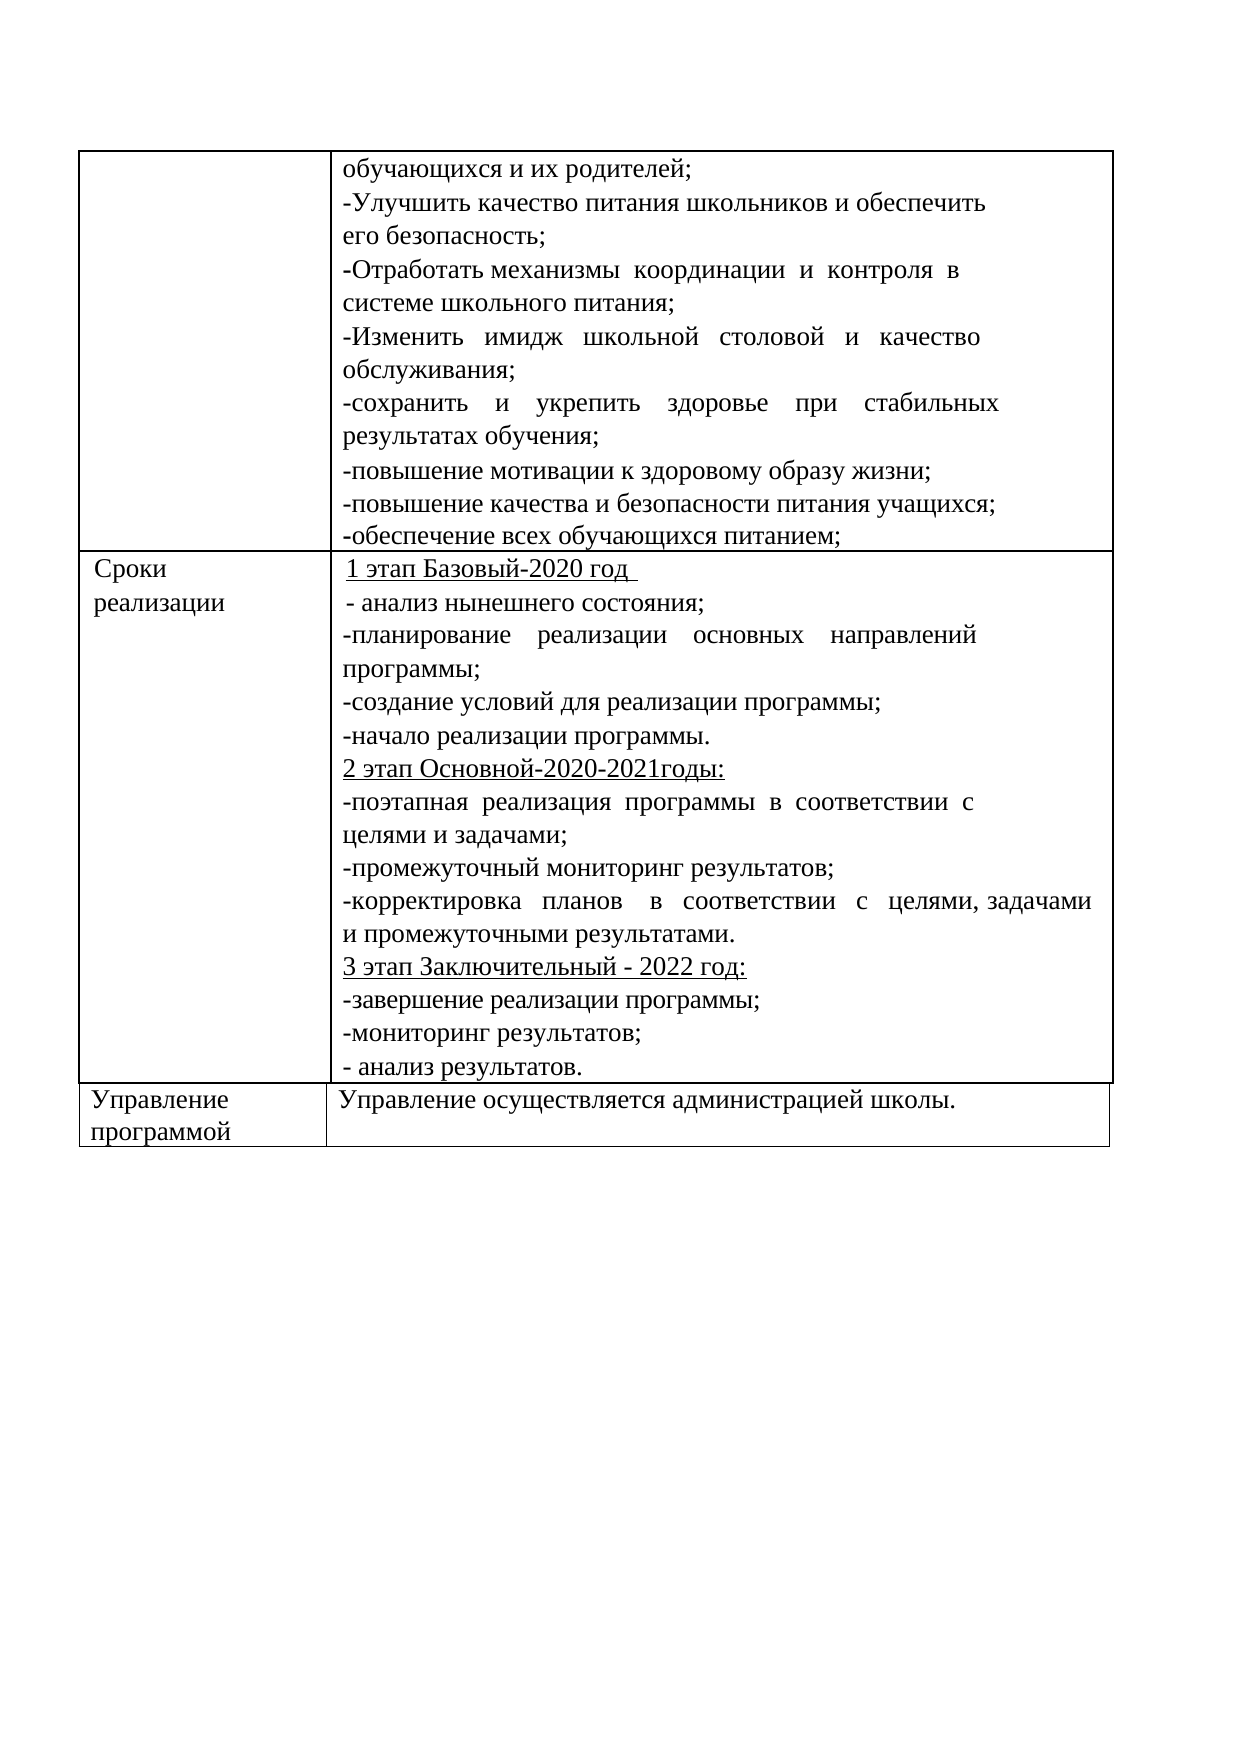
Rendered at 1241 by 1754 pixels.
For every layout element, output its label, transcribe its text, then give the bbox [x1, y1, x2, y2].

table_cell Управление осуществляется администрацией школы. [327, 1084, 1109, 1146]
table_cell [80, 152, 330, 550]
table_cell 1 этап Базовый-2020 год - анализ нынешнего состояния; -планирование реализации основных направлений программы; -создание условий для реализации программы; -начало реализации программы. 2 этап Основной-2020-2021годы: -поэтапная реализация программы в соответствии с целями и задачами; -промежуточный мониторинг результатов; -корректировка планов в соответствии с целями, задачами и промежуточными результатами. 3 этап Заключительный - 2022 год: -завершение реализации программы; -мониторинг результатов; - анализ результатов. [778, 552, 1112, 1082]
table_cell Сроки реализации [80, 552, 330, 1082]
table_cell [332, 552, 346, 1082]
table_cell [332, 152, 1112, 550]
table_cell Управление программой [80, 1084, 326, 1146]
